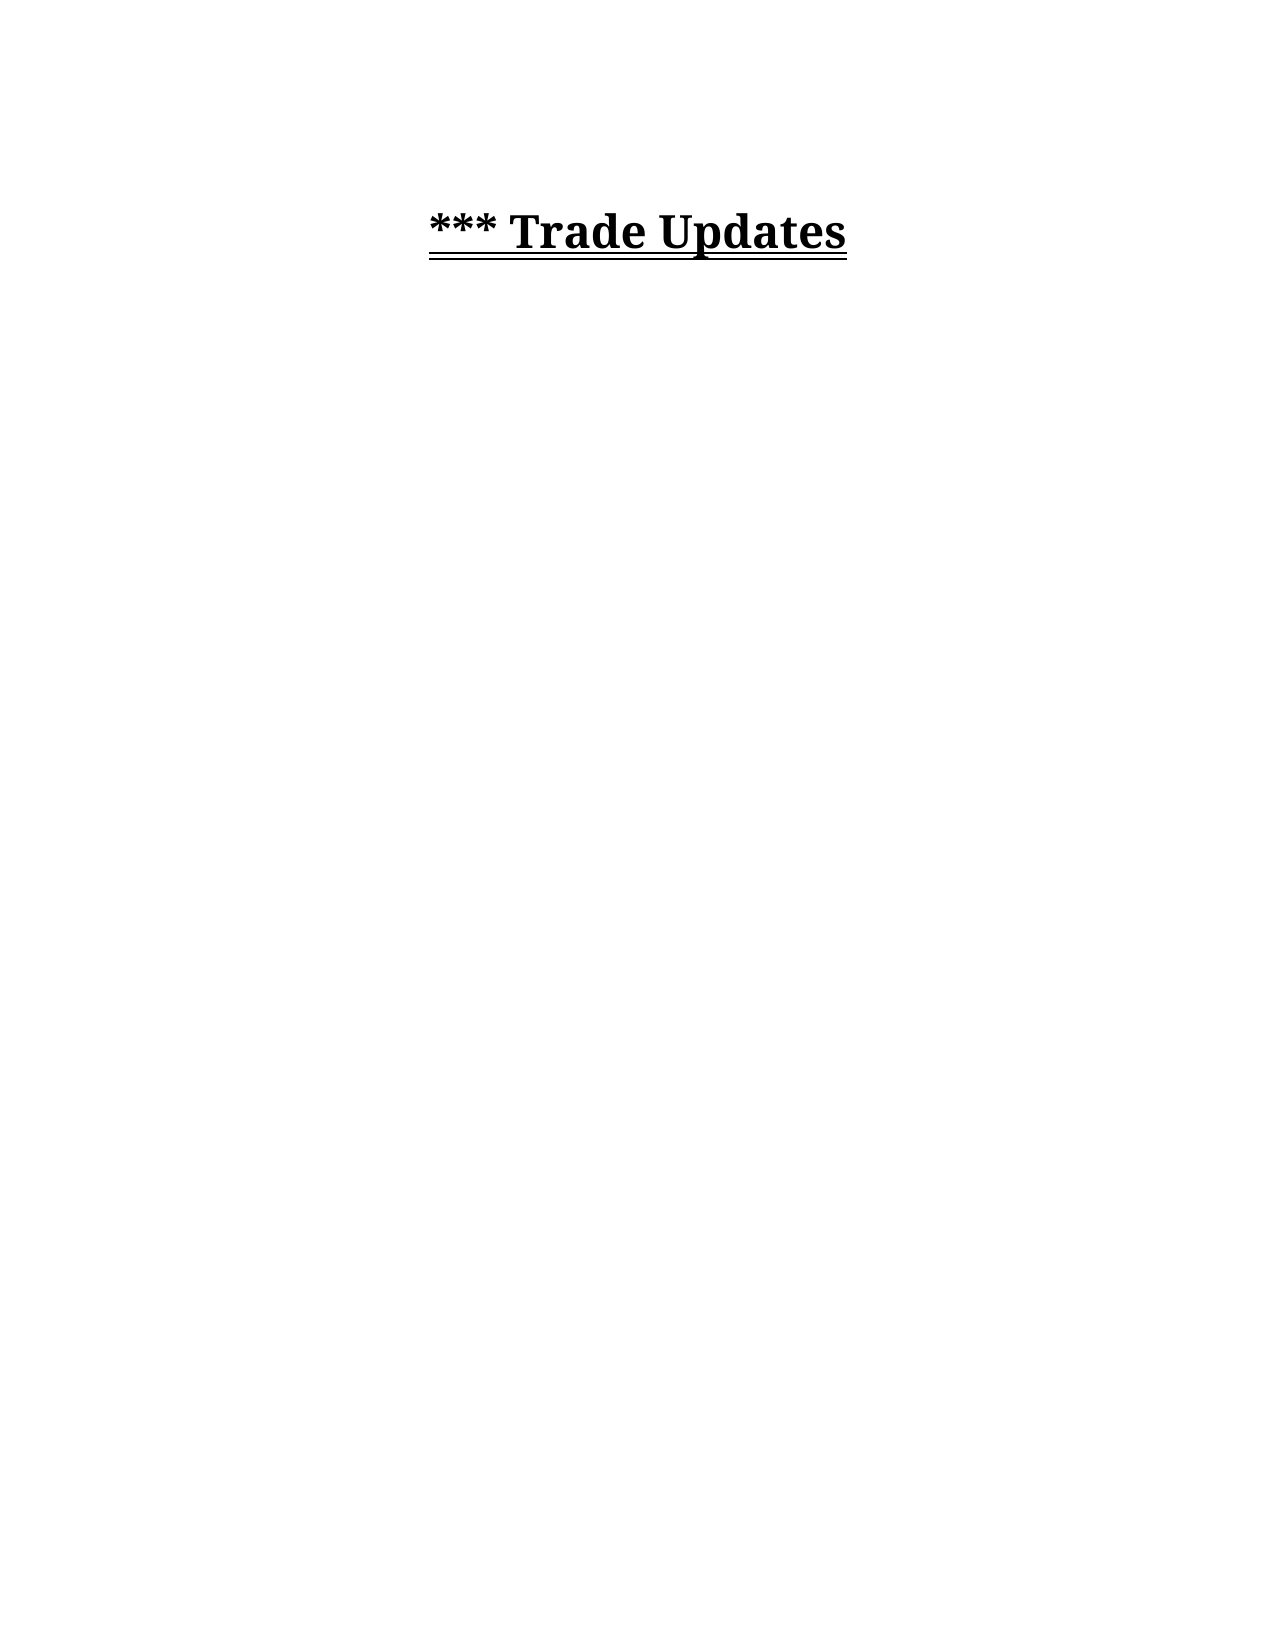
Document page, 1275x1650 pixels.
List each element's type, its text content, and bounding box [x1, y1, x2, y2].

subtitle *** Trade Updates [150, 200, 1125, 262]
